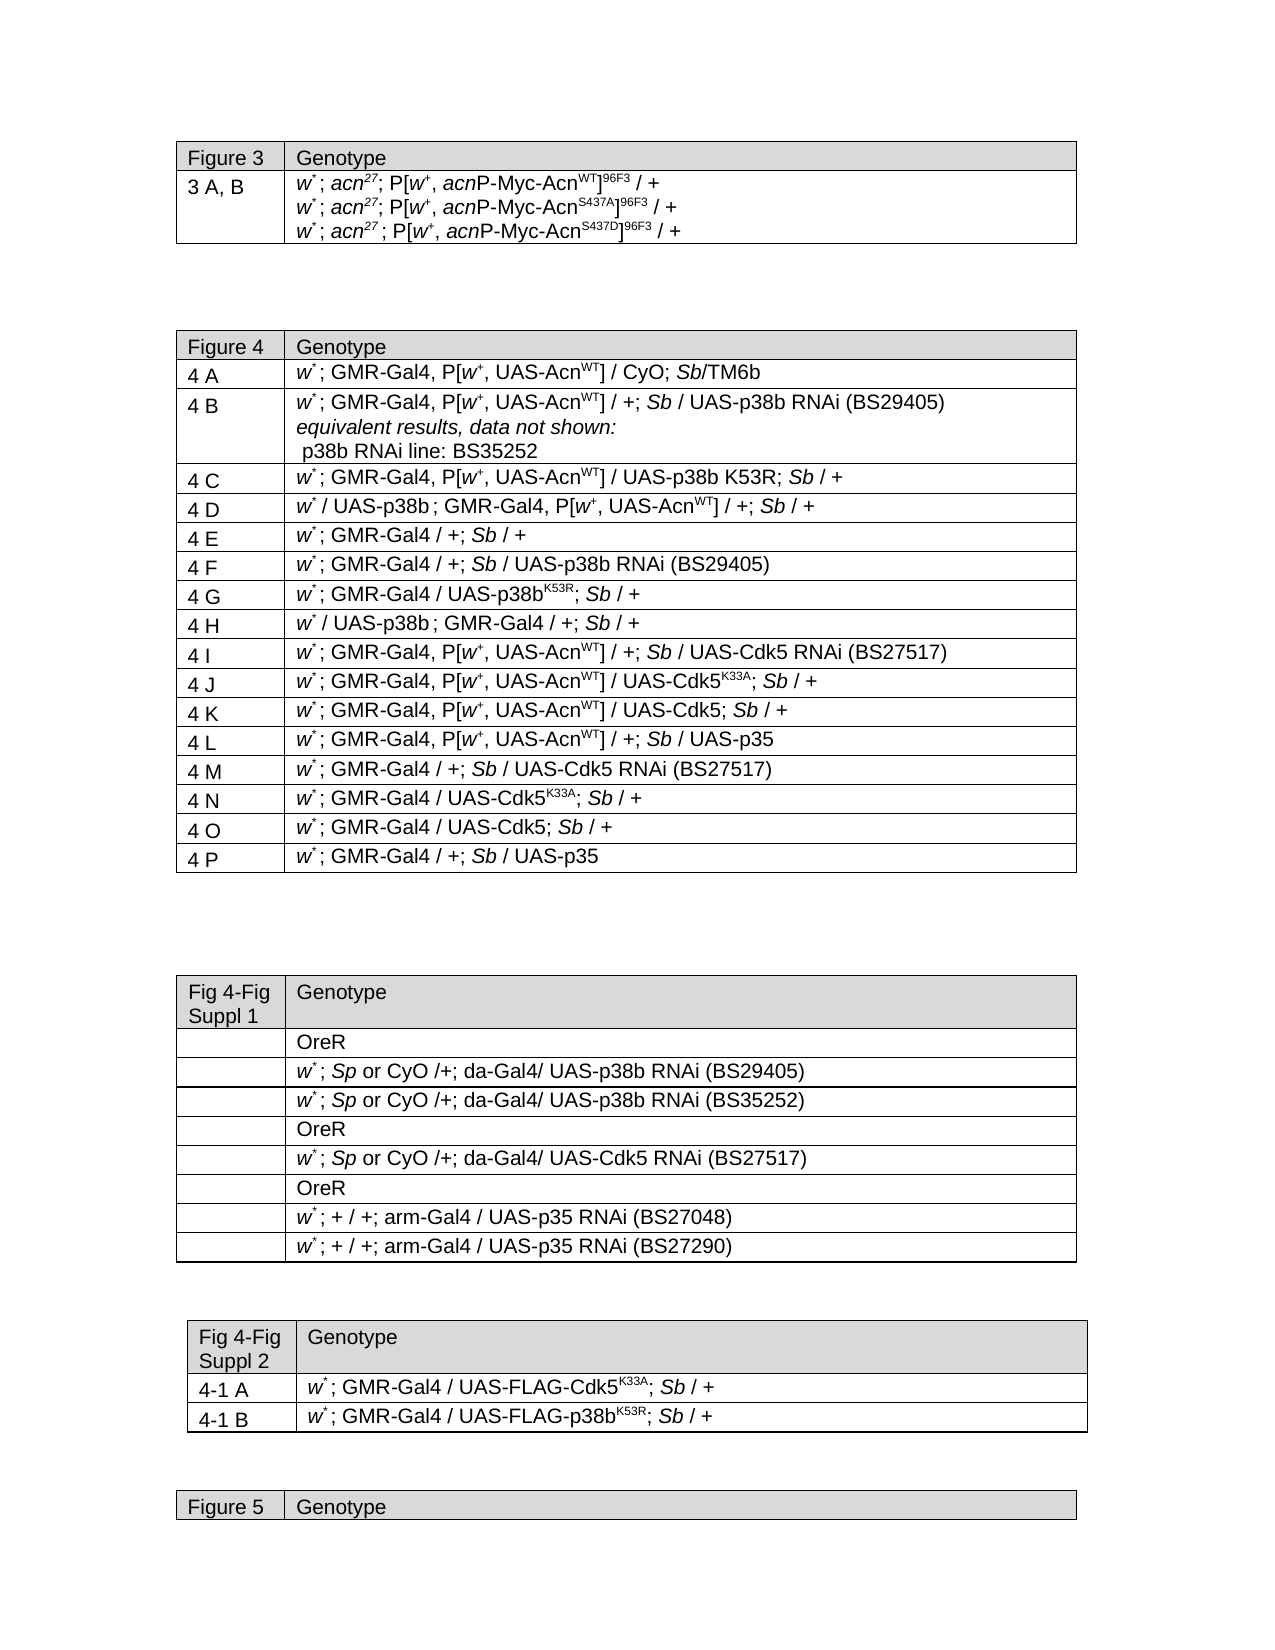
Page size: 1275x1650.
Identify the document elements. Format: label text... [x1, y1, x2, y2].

table_cell 3 A, B [177, 171, 284, 243]
table_cell w* ; Sp or CyO /+; da-Gal4/ UAS-p38b RNAi (BS35252) [286, 1088, 1076, 1116]
table_cell w* ; GMR-Gal4, P[w+, UAS-AcnWT] / UAS-Cdk5; Sb / + [285, 698, 1076, 726]
table_cell w* ; + / +; arm-Gal4 / UAS-p35 RNAi (BS27290) [286, 1233, 1076, 1261]
table_cell 4 N [177, 785, 284, 813]
table_cell 4-1 A [188, 1374, 296, 1402]
table_cell w* ; GMR-Gal4, P[w+, UAS-AcnWT] / CyO; Sb/TM6b [285, 360, 1076, 388]
table_cell 4 E [177, 523, 284, 551]
table_cell [177, 1117, 285, 1145]
table_header Figure 4 [177, 331, 284, 359]
table_header Figure 5 [177, 1491, 284, 1519]
table_cell 4 I [177, 639, 284, 667]
table_cell 4 H [177, 610, 284, 638]
table_header Fig 4-Fig Suppl 2 [188, 1321, 296, 1373]
table_cell w* ; + / +; arm-Gal4 / UAS-p35 RNAi (BS27048) [286, 1204, 1076, 1232]
table_cell [177, 1175, 285, 1203]
table_header Genotype [297, 1321, 1087, 1373]
table_cell w* ; GMR-Gal4 / UAS-Cdk5K33A; Sb / + [285, 785, 1076, 813]
table_cell [177, 1204, 285, 1232]
table_cell [177, 1088, 285, 1116]
table_cell w* ; GMR-Gal4 / +; Sb / UAS-p35 [285, 844, 1076, 872]
table_cell 4 A [177, 360, 284, 388]
table_cell w* / UAS-p38b ; GMR-Gal4 / +; Sb / + [285, 610, 1076, 638]
table_cell 4 M [177, 756, 284, 784]
table_cell OreR [286, 1029, 1076, 1057]
table_cell [177, 1233, 285, 1261]
table_cell 4 F [177, 552, 284, 580]
table_cell [177, 1029, 285, 1057]
table_cell w* ; GMR-Gal4 / UAS-Cdk5; Sb / + [285, 814, 1076, 842]
table_header Genotype [285, 331, 1076, 359]
table_header Genotype [286, 976, 1076, 1028]
table_cell w* ; GMR-Gal4, P[w+, UAS-AcnWT] / +; Sb / UAS-Cdk5 RNAi (BS27517) [285, 639, 1076, 667]
table_header Genotype [285, 1491, 1076, 1519]
table_cell OreR [286, 1175, 1076, 1203]
table_cell 4 L [177, 727, 284, 755]
table_cell 4 C [177, 464, 284, 492]
table_cell w* ; GMR-Gal4 / UAS-FLAG-p38bK53R; Sb / + [297, 1403, 1087, 1431]
table_cell w* ; Sp or CyO /+; da-Gal4/ UAS-Cdk5 RNAi (BS27517) [286, 1146, 1076, 1174]
table_header Figure 3 [177, 142, 284, 170]
table_cell w* ; GMR-Gal4, P[w+, UAS-AcnWT] / +; Sb / UAS-p35 [285, 727, 1076, 755]
table_cell 4 K [177, 698, 284, 726]
table_cell [177, 1146, 285, 1174]
table_cell w* ; GMR-Gal4 / +; Sb / UAS-p38b RNAi (BS29405) [285, 552, 1076, 580]
table_cell w* ; GMR-Gal4 / UAS-FLAG-Cdk5K33A; Sb / + [297, 1374, 1087, 1402]
table_cell w* ; GMR-Gal4 / UAS-p38bK53R; Sb / + [285, 581, 1076, 609]
table_cell 4 D [177, 494, 284, 522]
table_cell 4 G [177, 581, 284, 609]
table_cell w* ; GMR-Gal4, P[w+, UAS-AcnWT] / +; Sb / UAS-p38b RNAi (BS29405) equivalent results, data not shown: p38b RNAi line: BS35252 [285, 389, 1076, 463]
table_cell 4-1 B [188, 1403, 296, 1431]
table_header Genotype [285, 142, 1076, 170]
table_cell 4 B [177, 389, 284, 463]
table_cell OreR [286, 1117, 1076, 1145]
table_cell 4 J [177, 669, 284, 697]
table_cell w* / UAS-p38b ; GMR-Gal4, P[w+, UAS-AcnWT] / +; Sb / + [285, 494, 1076, 522]
table_cell w* ; GMR-Gal4 / +; Sb / UAS-Cdk5 RNAi (BS27517) [285, 756, 1076, 784]
table_cell w* ; GMR-Gal4, P[w+, UAS-AcnWT] / UAS-Cdk5K33A; Sb / + [285, 669, 1076, 697]
table_header Fig 4-Fig Suppl 1 [177, 976, 285, 1028]
table_cell 4 O [177, 814, 284, 842]
table_cell 4 P [177, 844, 284, 872]
table_cell w* ; GMR-Gal4, P[w+, UAS-AcnWT] / UAS-p38b K53R; Sb / + [285, 464, 1076, 492]
table_cell [177, 1058, 285, 1086]
table_cell w* ; acn27; P[w+, acnP-Myc-AcnWT]96F3 / + w* ; acn27; P[w+, acnP-Myc-AcnS437A]96F3 / + w* ; acn27 ; P[w+, acnP-Myc-AcnS437D]96F3 / + [285, 171, 1076, 243]
table_cell w* ; Sp or CyO /+; da-Gal4/ UAS-p38b RNAi (BS29405) [286, 1058, 1076, 1086]
table_cell w* ; GMR-Gal4 / +; Sb / + [285, 523, 1076, 551]
